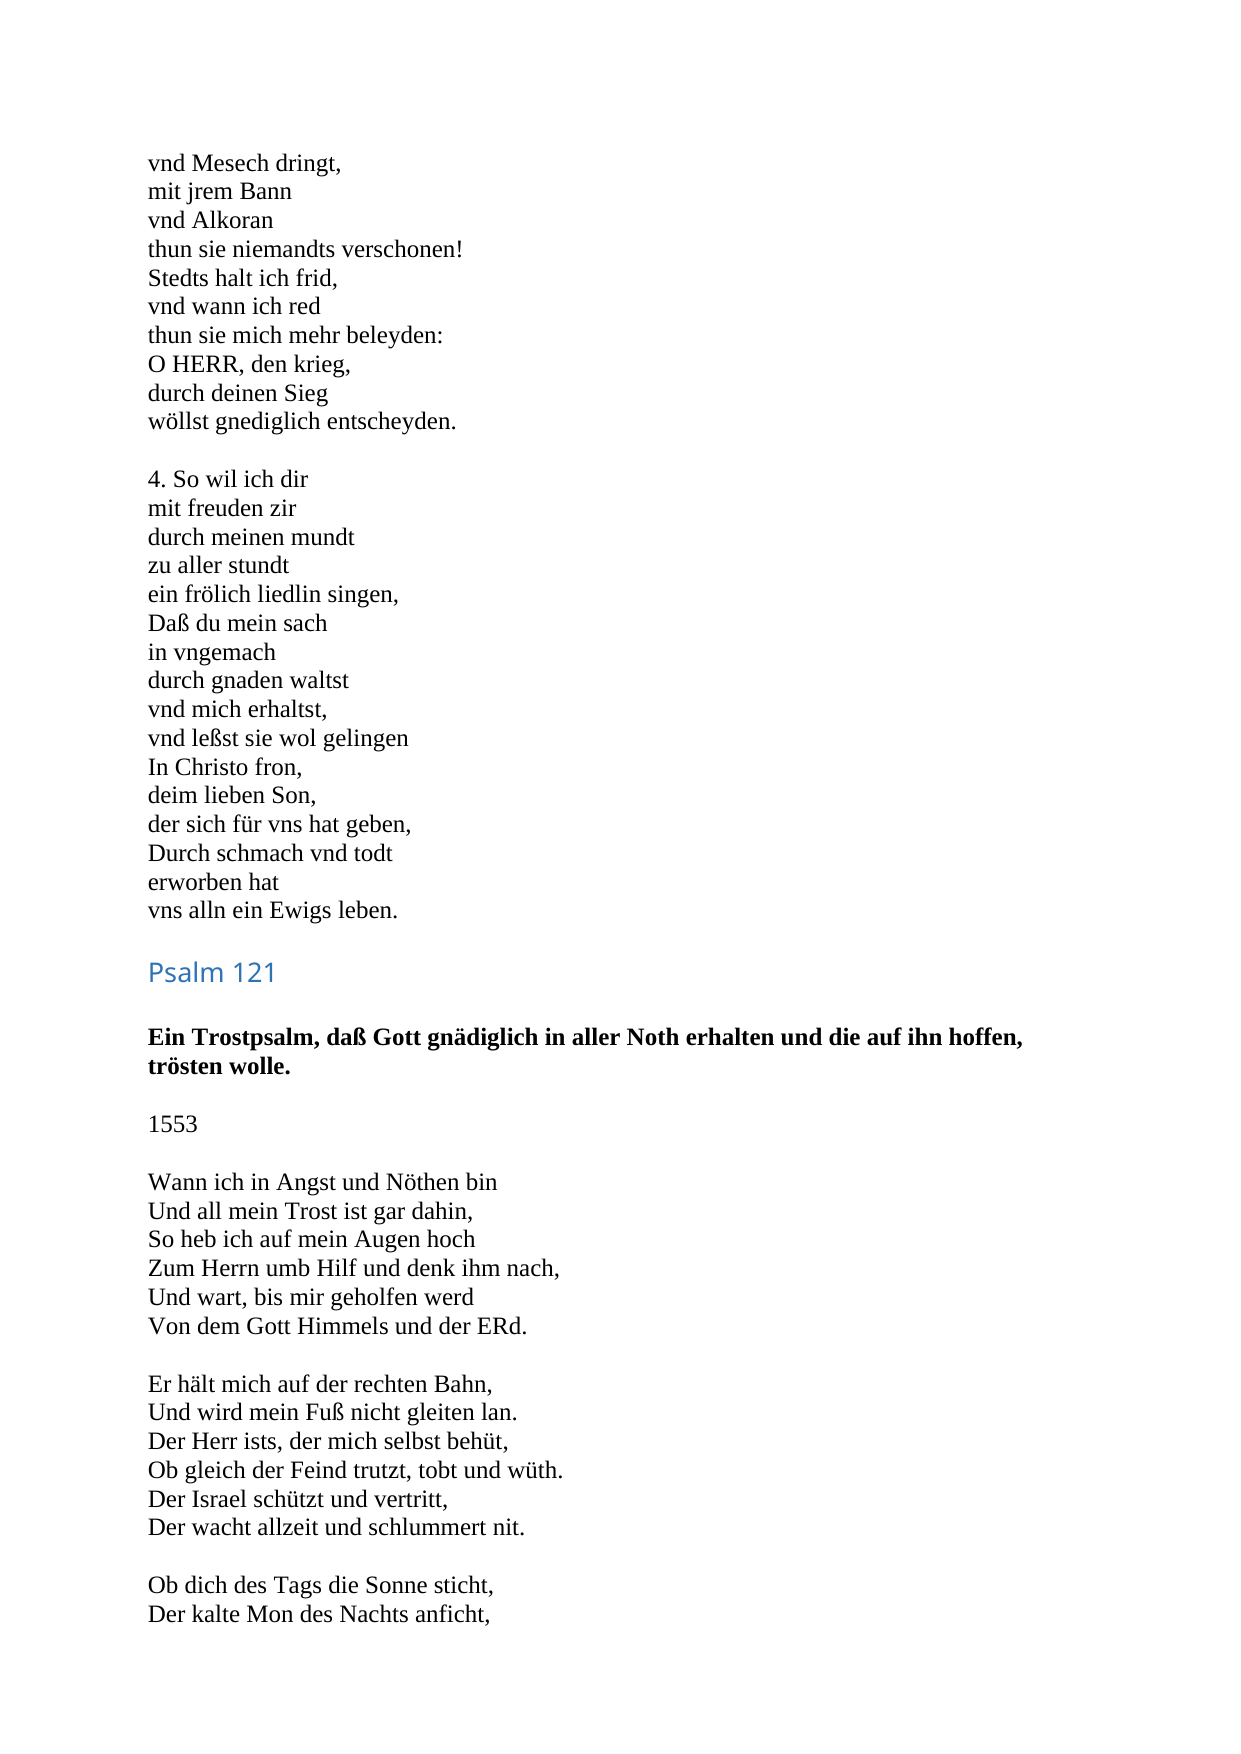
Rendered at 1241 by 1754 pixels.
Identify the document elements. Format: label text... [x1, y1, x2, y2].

text Wann ich in Angst und Nöthen bin Und all mein Trost ist gar dahin, So heb ich auf mein Augen hoch Zum Herrn umb Hilf und denk ihm nach, Und wart, bis mir geholfen werd Von dem Gott Himmels und der ERd. [148, 1167, 1093, 1339]
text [148, 148, 1093, 435]
subtitle Psalm 121 [148, 953, 1093, 990]
text Ein Trostpsalm, daß Gott gnädiglich in aller Noth erhalten und die auf ihn hoffen, trösten wolle. [148, 1022, 1093, 1080]
text 1553 [148, 1109, 1093, 1138]
text Er hält mich auf der rechten Bahn, Und wird mein Fuß nicht gleiten lan. Der Herr ists, der mich selbst behüt, Ob gleich der Feind trutzt, tobt und wüth. Der Israel schützt und vertritt, Der wacht allzeit und schlummert nit. [148, 1369, 1093, 1541]
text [148, 1570, 1093, 1628]
text 4. So wil ich dir mit freuden zir durch meinen mundt zu aller stundt ein frölich liedlin singen, Daß du mein sach in vngemach durch gnaden waltst vnd mich erhaltst, vnd leßst sie wol gelingen In Christo fron, deim lieben Son, der sich für vns hat geben, Durch schmach vnd todt erworben hat vns alln ein Ewigs leben. [148, 464, 1093, 924]
